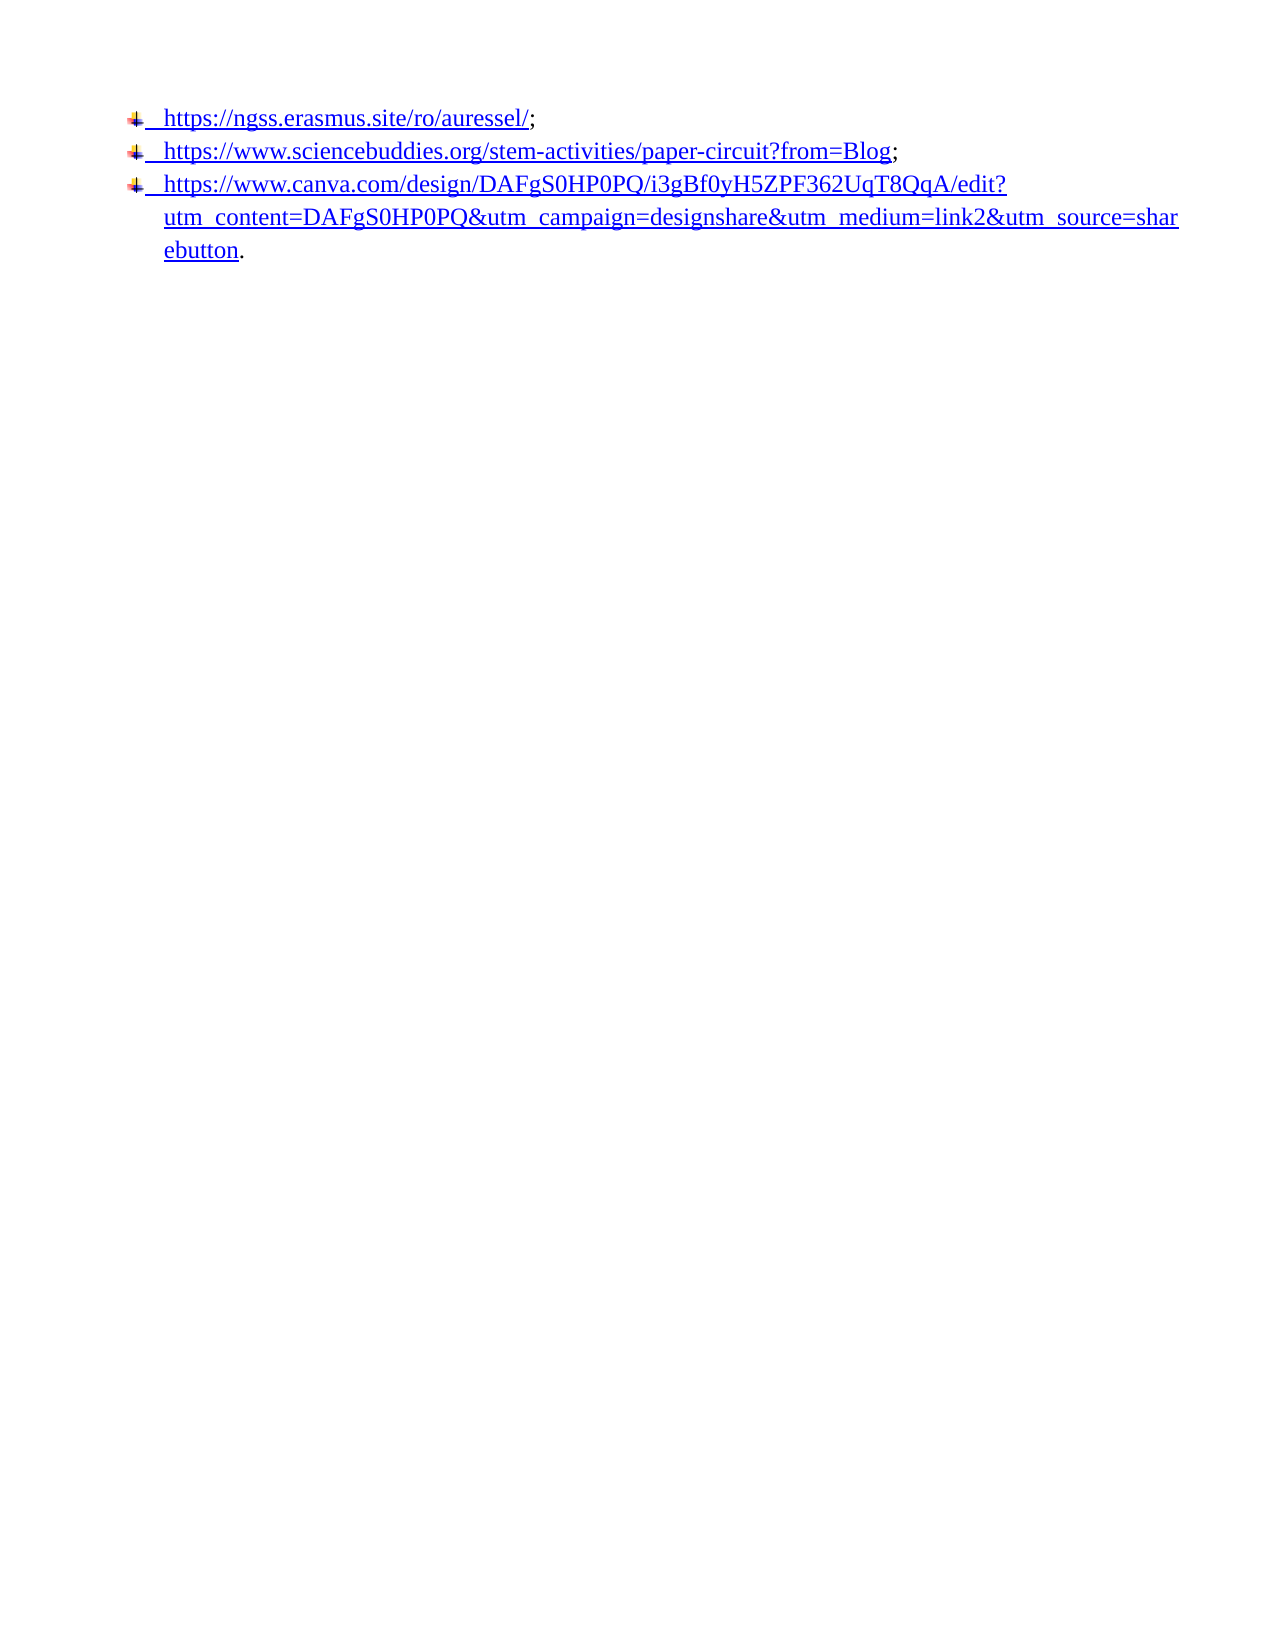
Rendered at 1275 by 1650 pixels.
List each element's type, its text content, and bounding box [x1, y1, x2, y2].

picture [127, 143, 144, 160]
picture [127, 110, 144, 127]
list https://www.canva.com/design/DAFgS0HP0PQ/i3gBf0yH5ZPF362UqT8QqA/edit?utm_content=DAFgS0HP0PQ&utm_campaign=designshare&utm_medium=link2&utm_source=sharebutton. [126, 169, 1181, 264]
list https://ngss.erasmus.site/ro/auressel/; [126, 103, 1181, 132]
picture [127, 176, 144, 193]
list https://www.sciencebuddies.org/stem-activities/paper-circuit?from=Blog; [126, 136, 1181, 165]
